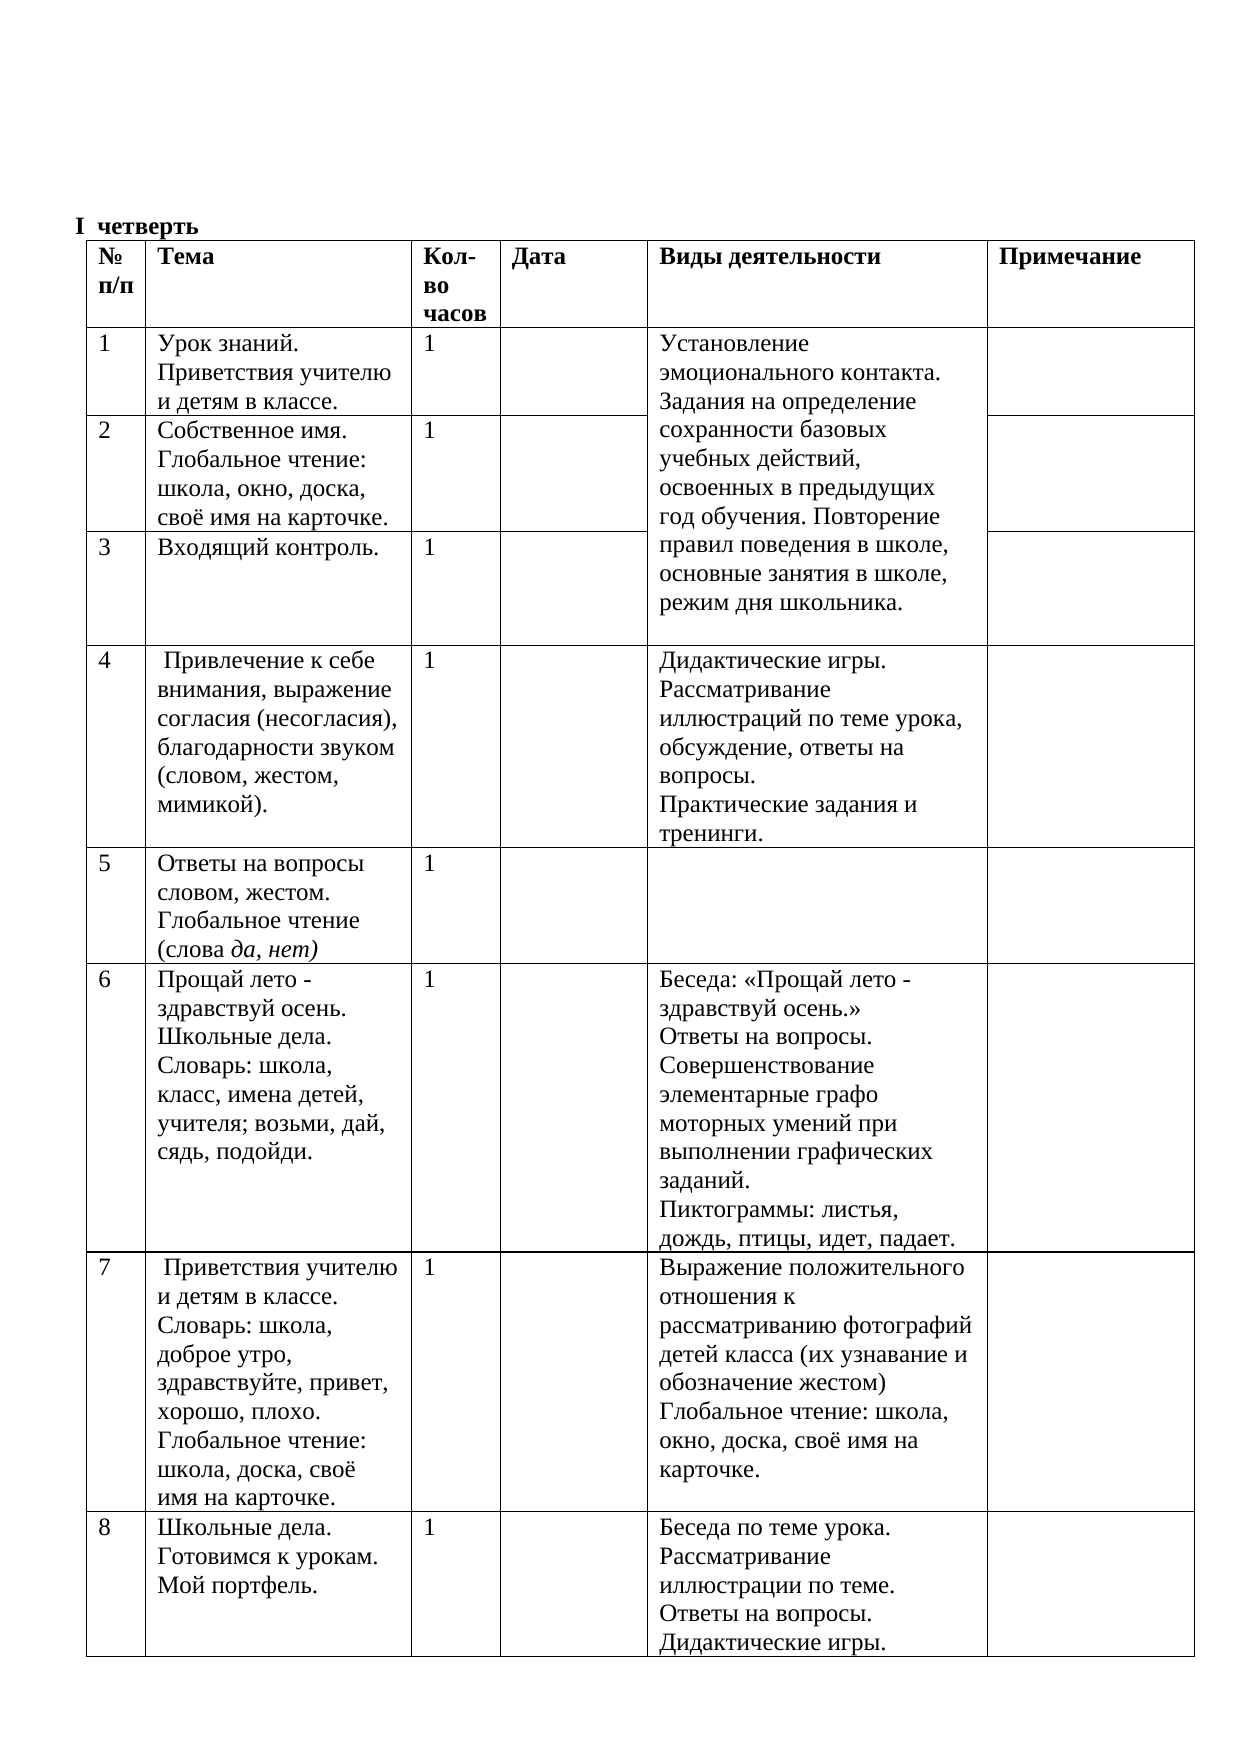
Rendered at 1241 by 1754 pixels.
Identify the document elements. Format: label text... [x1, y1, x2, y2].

table_header Дата [501, 241, 647, 327]
table_cell 1 [412, 964, 500, 1251]
table_cell [988, 646, 1194, 847]
table_cell 7 [87, 1253, 145, 1511]
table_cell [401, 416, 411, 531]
table_cell [501, 1512, 647, 1656]
table_cell 6 [87, 964, 145, 1251]
table_cell Выражение положительного отношения к рассматриванию фотографий детей класса (их узнавание и обозначение жестом) Глобальное чтение: школа, окно, доска, своё имя на карточке. [648, 1253, 987, 1511]
table_cell Дидактические игры. Рассматривание иллюстраций по теме урока, обсуждение, ответы на вопросы. Практические задания и тренинги. [648, 646, 987, 847]
table_cell 1 [412, 416, 500, 531]
table_header Примечание [988, 241, 1194, 327]
table_cell 1 [412, 1253, 500, 1511]
table_cell 8 [87, 1512, 145, 1656]
table_cell 2 [87, 416, 145, 531]
table_cell [648, 848, 987, 963]
table_cell Установление эмоционального контакта. Задания на определение сохранности базовых учебных действий, освоенных в предыдущих год обучения. Повторение правил поведения в школе, основные занятия в школе, режим дня школьника. [648, 328, 987, 644]
table_cell 3 [87, 532, 145, 644]
table_cell [988, 964, 1194, 1251]
table_cell Беседа: «Прощай лето -здравствуй осень.» Ответы на вопросы. Совершенствование элементарные графо моторных умений при выполнении графических заданий. Пиктограммы: листья, дождь, птицы, идет, падает. [648, 964, 987, 1251]
table_cell Привлечение к себе внимания, выражение согласия (несогласия), благодарности звуком (словом, жестом, мимикой). [146, 646, 411, 847]
table_cell [988, 532, 1194, 644]
table_header Виды деятельности [648, 241, 987, 327]
table_cell [501, 416, 647, 531]
table_header Кол-во часов [412, 241, 500, 327]
table_cell [501, 848, 647, 963]
table_cell Приветствия учителю и детям в классе. Словарь: школа, доброе утро, здравствуйте, привет, хорошо, плохо. Глобальное чтение: школа, доска, своё имя на карточке. [146, 1253, 411, 1511]
table_cell 1 [412, 646, 500, 847]
table_cell [501, 1253, 647, 1511]
table_cell [988, 416, 1194, 531]
table_cell [501, 328, 647, 414]
table_cell Ответы на вопросы словом, жестом. Глобальное чтение (слова да, нет) [146, 848, 411, 963]
table_header № п/п [87, 241, 145, 327]
table_cell 5 [87, 848, 145, 963]
table_cell Беседа по теме урока. Рассматривание иллюстрации по теме. Ответы на вопросы. Дидактические игры. [648, 1512, 987, 1656]
table_cell Школьные дела. Готовимся к урокам. Мой портфель. [146, 1512, 411, 1656]
table_cell [988, 328, 1194, 414]
table_cell [988, 848, 1194, 963]
table_cell Прощай лето -здравствуй осень. Школьные дела. Словарь: школа, класс, имена детей, учителя; возьми, дай, сядь, подойди. [146, 964, 411, 1251]
table_cell [501, 646, 647, 847]
table_cell [988, 1253, 1194, 1511]
table_cell [501, 532, 647, 644]
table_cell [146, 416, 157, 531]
table_cell 1 [412, 328, 500, 414]
table_cell 4 [87, 646, 145, 847]
table_cell [501, 964, 647, 1251]
table_cell Входящий контроль. [146, 532, 411, 644]
table_cell 1 [87, 328, 145, 414]
text I четверть [75, 211, 1165, 240]
table_header Тема [146, 241, 411, 327]
table_cell [988, 1512, 1194, 1656]
table_cell 1 [412, 532, 500, 644]
table_cell Урок знаний. Приветствия учителю и детям в классе. [146, 328, 411, 414]
table_cell 1 [412, 1512, 500, 1656]
table_cell 1 [412, 848, 500, 963]
